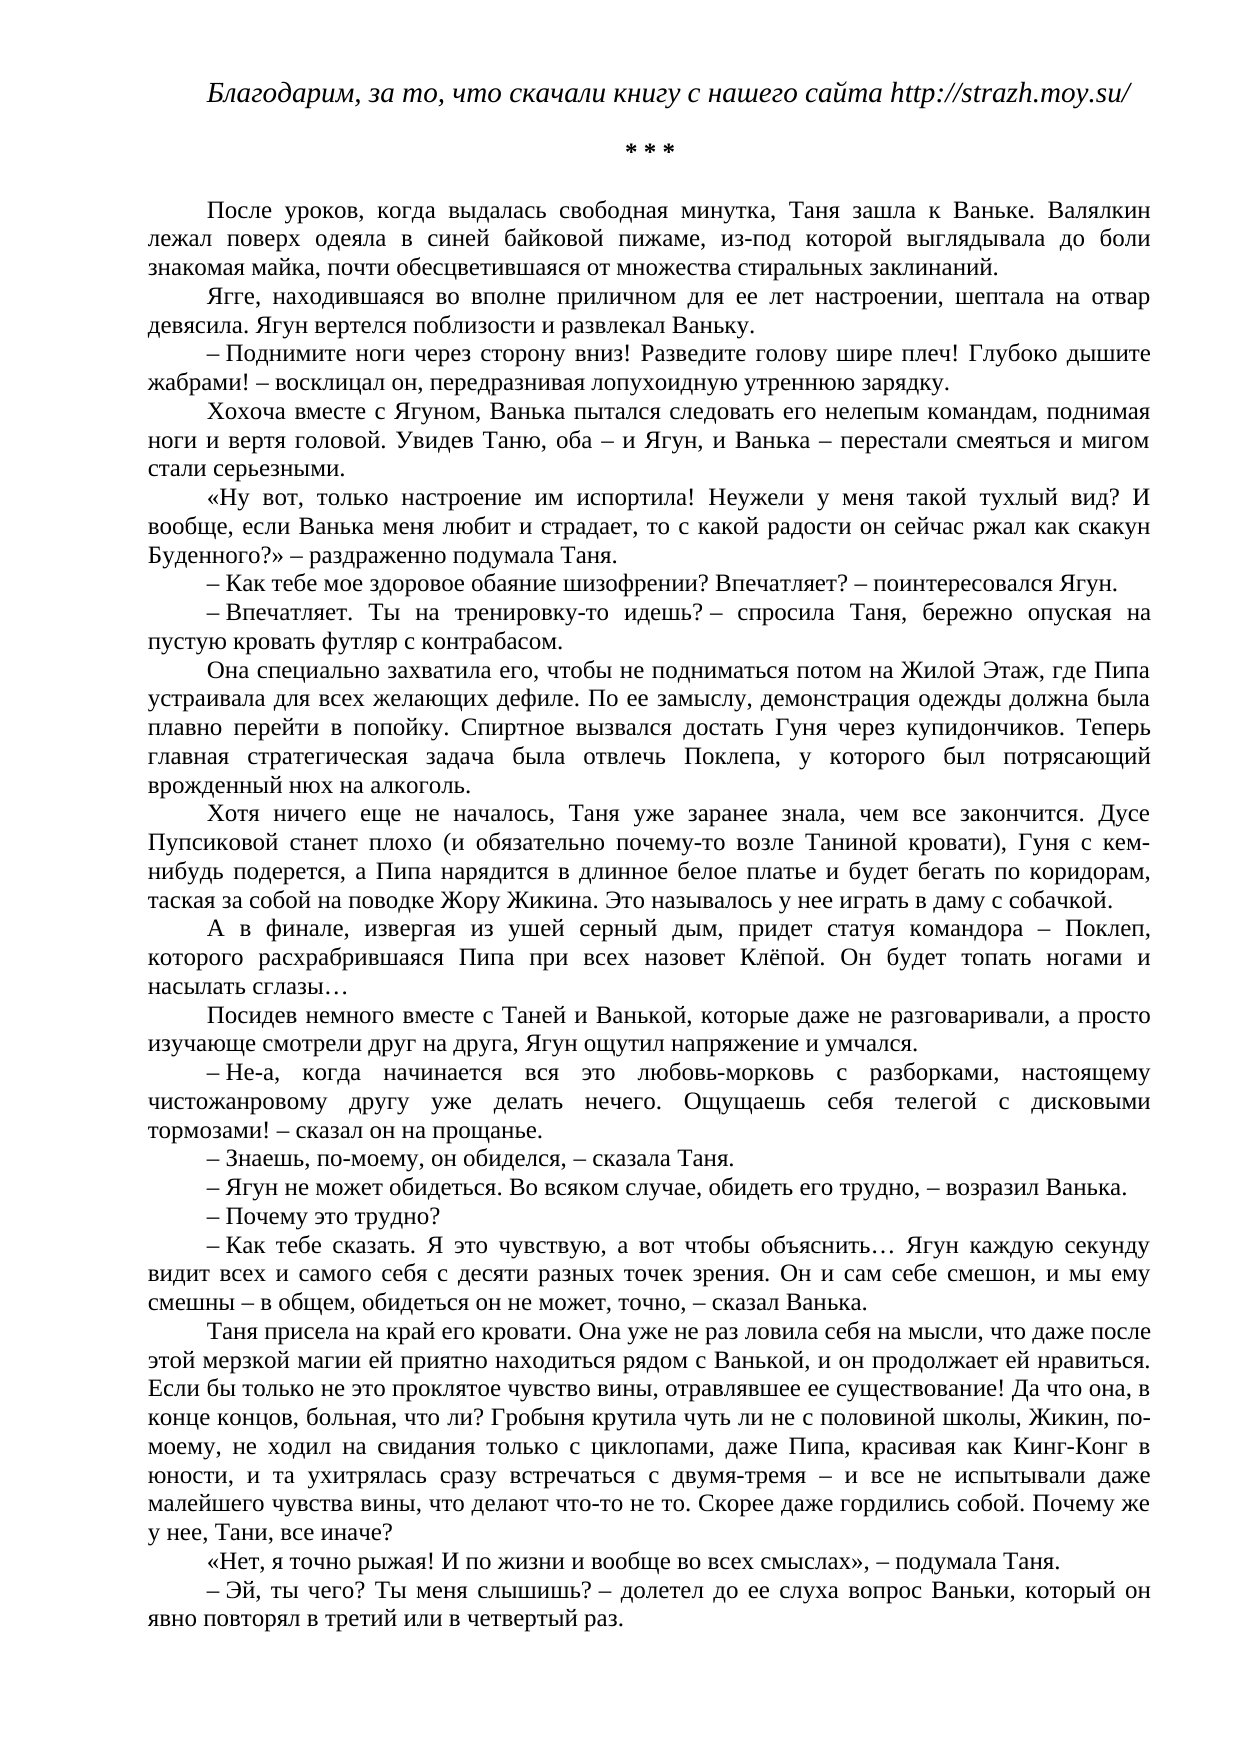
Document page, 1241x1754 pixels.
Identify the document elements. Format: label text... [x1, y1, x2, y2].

text – Почему это трудно? [148, 1201, 1152, 1230]
text «Нет, я точно рыжая! И по жизни и вообще во всех смыслах», – подумала Таня. [148, 1546, 1152, 1575]
text – Как тебе мое здоровое обаяние шизофрении? Впечатляет? – поинтересовался Ягун. [148, 568, 1152, 597]
text – Эй, ты чего? Ты меня слышишь? – долетел до ее слуха вопрос Ваньки, который он явно повторял в третий или в четвертый раз. [148, 1575, 1152, 1632]
text Хотя ничего еще не началось, Таня уже заранее знала, чем все закончится. Дусе Пупсиковой станет плохо (и обязательно почему-то возле Таниной кровати), Гуня с кем-нибудь подерется, а Пипа нарядится в длинное белое платье и будет бегать по коридорам, таская за собой на поводке Жору Жикина. Это называлось у нее играть в даму с собачкой. [148, 798, 1152, 913]
text «Ну вот, только настроение им испортила! Неужели у меня такой тухлый вид? И вообще, если Ванька меня любит и страдает, то с какой радости он сейчас ржал как скакун Буденного?» – раздраженно подумала Таня. [148, 482, 1152, 568]
text – Как тебе сказать. Я это чувствую, а вот чтобы объяснить… Ягун каждую секунду видит всех и самого себя с десяти разных точек зрения. Он и сам себе смешон, и мы ему смешны – в общем, обидеться он не может, точно, – сказал Ванька. [148, 1230, 1152, 1316]
text – Поднимите ноги через сторону вниз! Разведите голову шире плеч! Глубоко дышите жабрами! – восклицал он, передразнивая лопухоидную утреннюю зарядку. [148, 338, 1152, 396]
text Посидев немного вместе с Таней и Ванькой, которые даже не разговаривали, а просто изучающе смотрели друг на друга, Ягун ощутил напряжение и умчался. [148, 1000, 1152, 1057]
text Таня присела на край его кровати. Она уже не раз ловила себя на мысли, что даже после этой мерзкой магии ей приятно находиться рядом с Ванькой, и он продолжает ей нравиться. Если бы только не это проклятое чувство вины, отравлявшее ее существование! Да что она, в конце концов, больная, что ли? Гробыня крутила чуть ли не с половиной школы, Жикин, по-моему, не ходил на свидания только с циклопами, даже Пипа, красивая как Кинг-Конг в юности, и та ухитрялась сразу встречаться с двумя-тремя – и все не испытывали даже малейшего чувства вины, что делают что-то не то. Скорее даже гордились собой. Почему же у нее, Тани, все иначе? [148, 1316, 1152, 1546]
text Ягге, находившаяся во вполне приличном для ее лет настроении, шептала на отвар девясила. Ягун вертелся поблизости и развлекал Ваньку. [148, 281, 1152, 338]
text – Не-а, когда начинается вся это любовь-морковь с разборками, настоящему чистожанровому другу уже делать нечего. Ощущаешь себя телегой с дисковыми тормозами! – сказал он на прощанье. [148, 1057, 1152, 1143]
text Хохоча вместе с Ягуном, Ванька пытался следовать его нелепым командам, поднимая ноги и вертя головой. Увидев Таню, оба – и Ягун, и Ванька – перестали смеяться и мигом стали серьезными. [148, 396, 1152, 482]
text Она специально захватила его, чтобы не подниматься потом на Жилой Этаж, где Пипа устраивала для всех желающих дефиле. По ее замыслу, демонстрация одежды должна была плавно перейти в попойку. Спиртное вызвался достать Гуня через купидончиков. Теперь главная стратегическая задача была отвлечь Поклепа, у которого был потрясающий врожденный нюх на алкоголь. [148, 655, 1152, 798]
text – Знаешь, по-моему, он обиделся, – сказала Таня. [148, 1143, 1152, 1172]
subtitle * * * [148, 137, 1152, 166]
text После уроков, когда выдалась свободная минутка, Таня зашла к Ваньке. Валялкин лежал поверх одеяла в синей байковой пижаме, из-под которой выглядывала до боли знакомая майка, почти обесцветившаяся от множества стиральных заклинаний. [148, 195, 1152, 281]
text – Впечатляет. Ты на тренировку-то идешь? – спросила Таня, бережно опуская на пустую кровать футляр с контрабасом. [148, 597, 1152, 655]
text А в финале, извергая из ушей серный дым, придет статуя командора – Поклеп, которого расхрабрившаяся Пипа при всех назовет Клёпой. Он будет топать ногами и насылать сглазы… [148, 913, 1152, 1000]
text – Ягун не может обидеться. Во всяком случае, обидеть его трудно, – возразил Ванька. [148, 1172, 1152, 1201]
